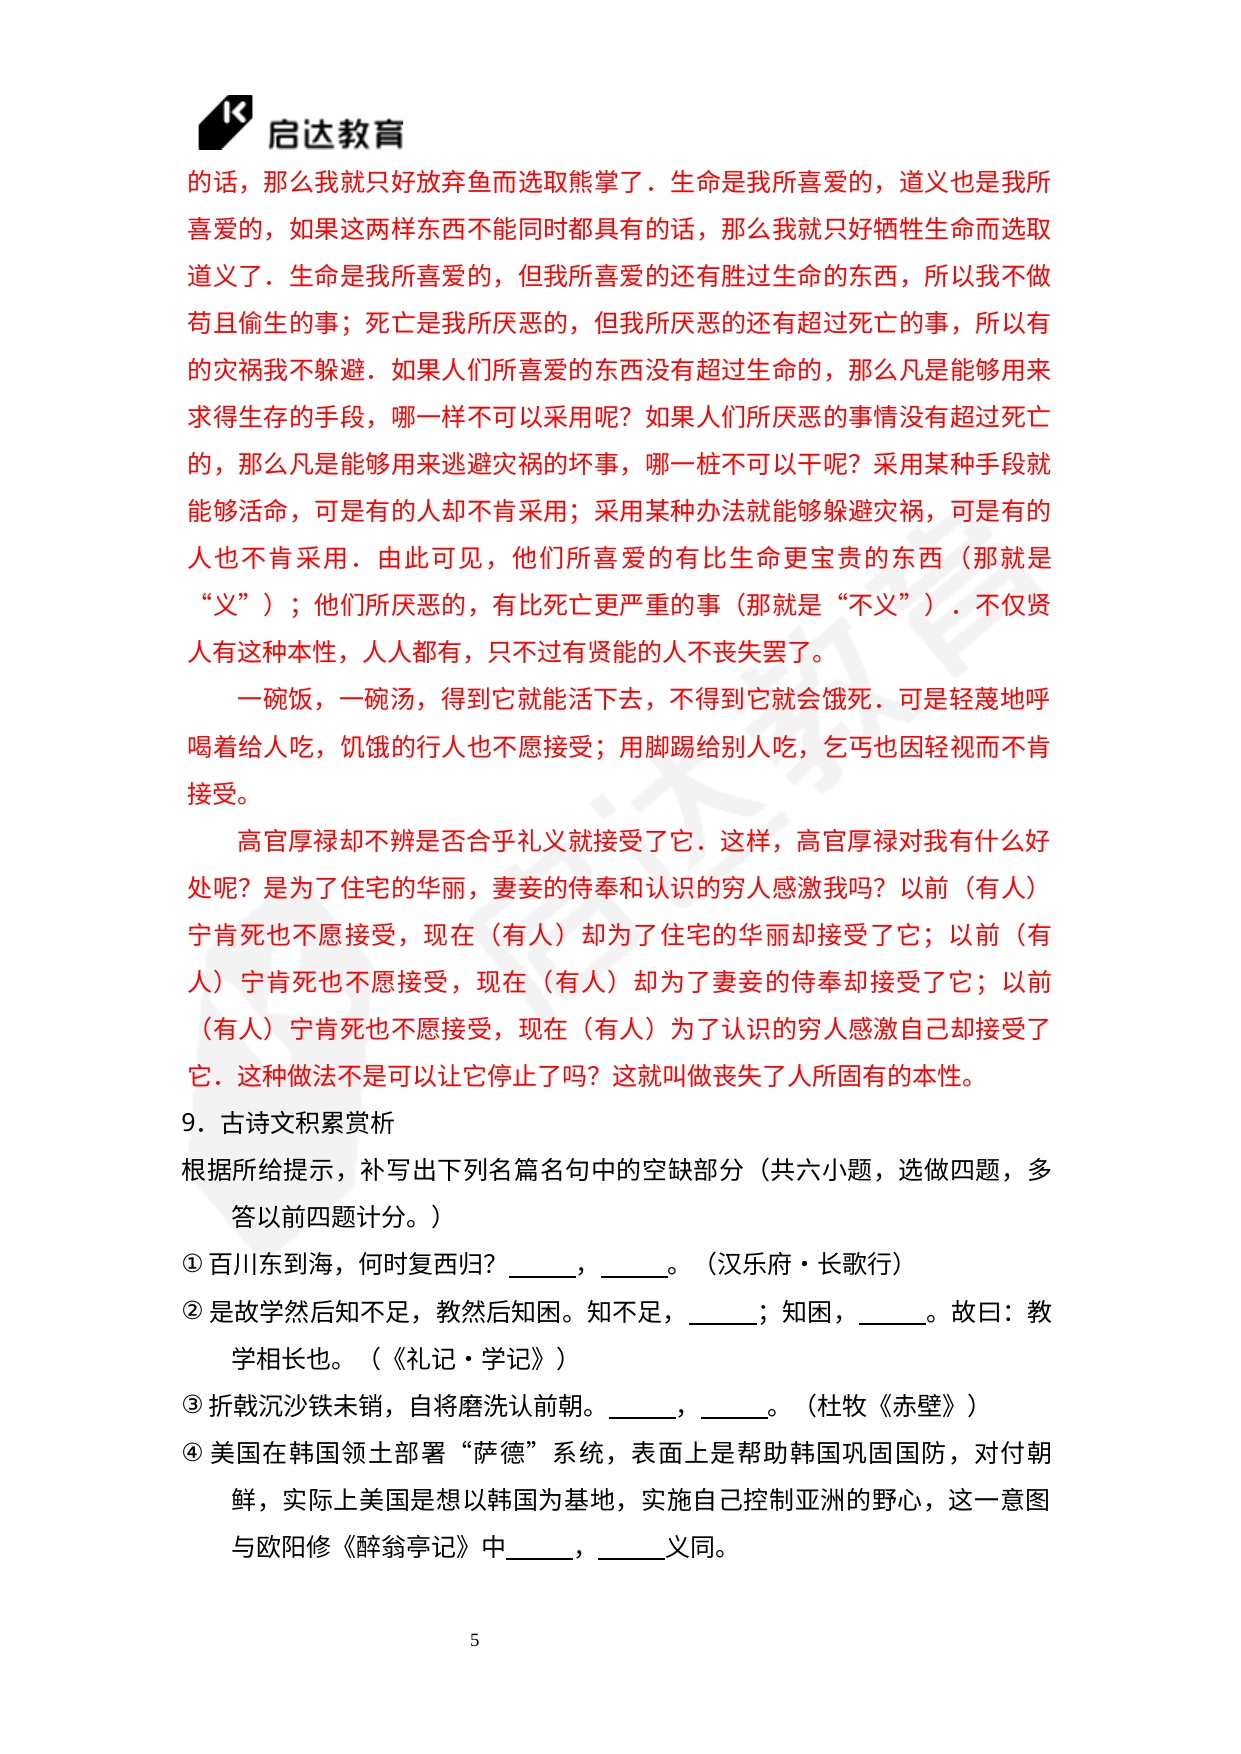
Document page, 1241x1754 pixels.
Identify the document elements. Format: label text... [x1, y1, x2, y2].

text ④美国在韩国领土部署“萨德”系统，表面上是帮助韩国巩固国防，对付朝鲜，实际上美国是想以韩国为基地，实施自己控制亚洲的野心，这一意图与欧阳修《醉翁亭记》中 ， 义同。 [181, 1433, 1053, 1564]
text 9．古诗文积累赏析 [181, 1104, 1053, 1140]
text 一碗饭，一碗汤，得到它就能活下去，不得到它就会饿死．可是轻蔑地呼喝着给人吃，饥饿的行人也不愿接受；用脚踢给别人吃，乞丐也因轻视而不肯接受。 [187, 680, 1053, 810]
text ①百川东到海，何时复西归？ ， 。（汉乐府•长歌行） [181, 1245, 1053, 1281]
picture [198, 95, 404, 150]
text ③折戟沉沙铁未销，自将磨洗认前朝。 ， 。（杜牧《赤壁》） [181, 1386, 1053, 1422]
text 高官厚禄却不辨是否合乎礼义就接受了它．这样，高官厚禄对我有什么好处呢？是为了住宅的华丽，妻妾的侍奉和认识的穷人感激我吗？以前（有人）宁肯死也不愿接受，现在（有人）却为了住宅的华丽却接受了它；以前（有人）宁肯死也不愿接受，现在（有人）却为了妻妾的侍奉却接受了它；以前（有人）宁肯死也不愿接受，现在（有人）为了认识的穷人感激自己却接受了它．这种做法不是可以让它停止了吗？这就叫做丧失了人所固有的本性。 [187, 821, 1053, 1093]
text 根据所给提示，补写出下列名篇名句中的空缺部分（共六小题，选做四题，多答以前四题计分。） [181, 1151, 1053, 1234]
text ②是故学然后知不足，教然后知困。知不足， ；知困， 。故曰：教学相长也。（《礼记•学记》） [181, 1292, 1053, 1375]
